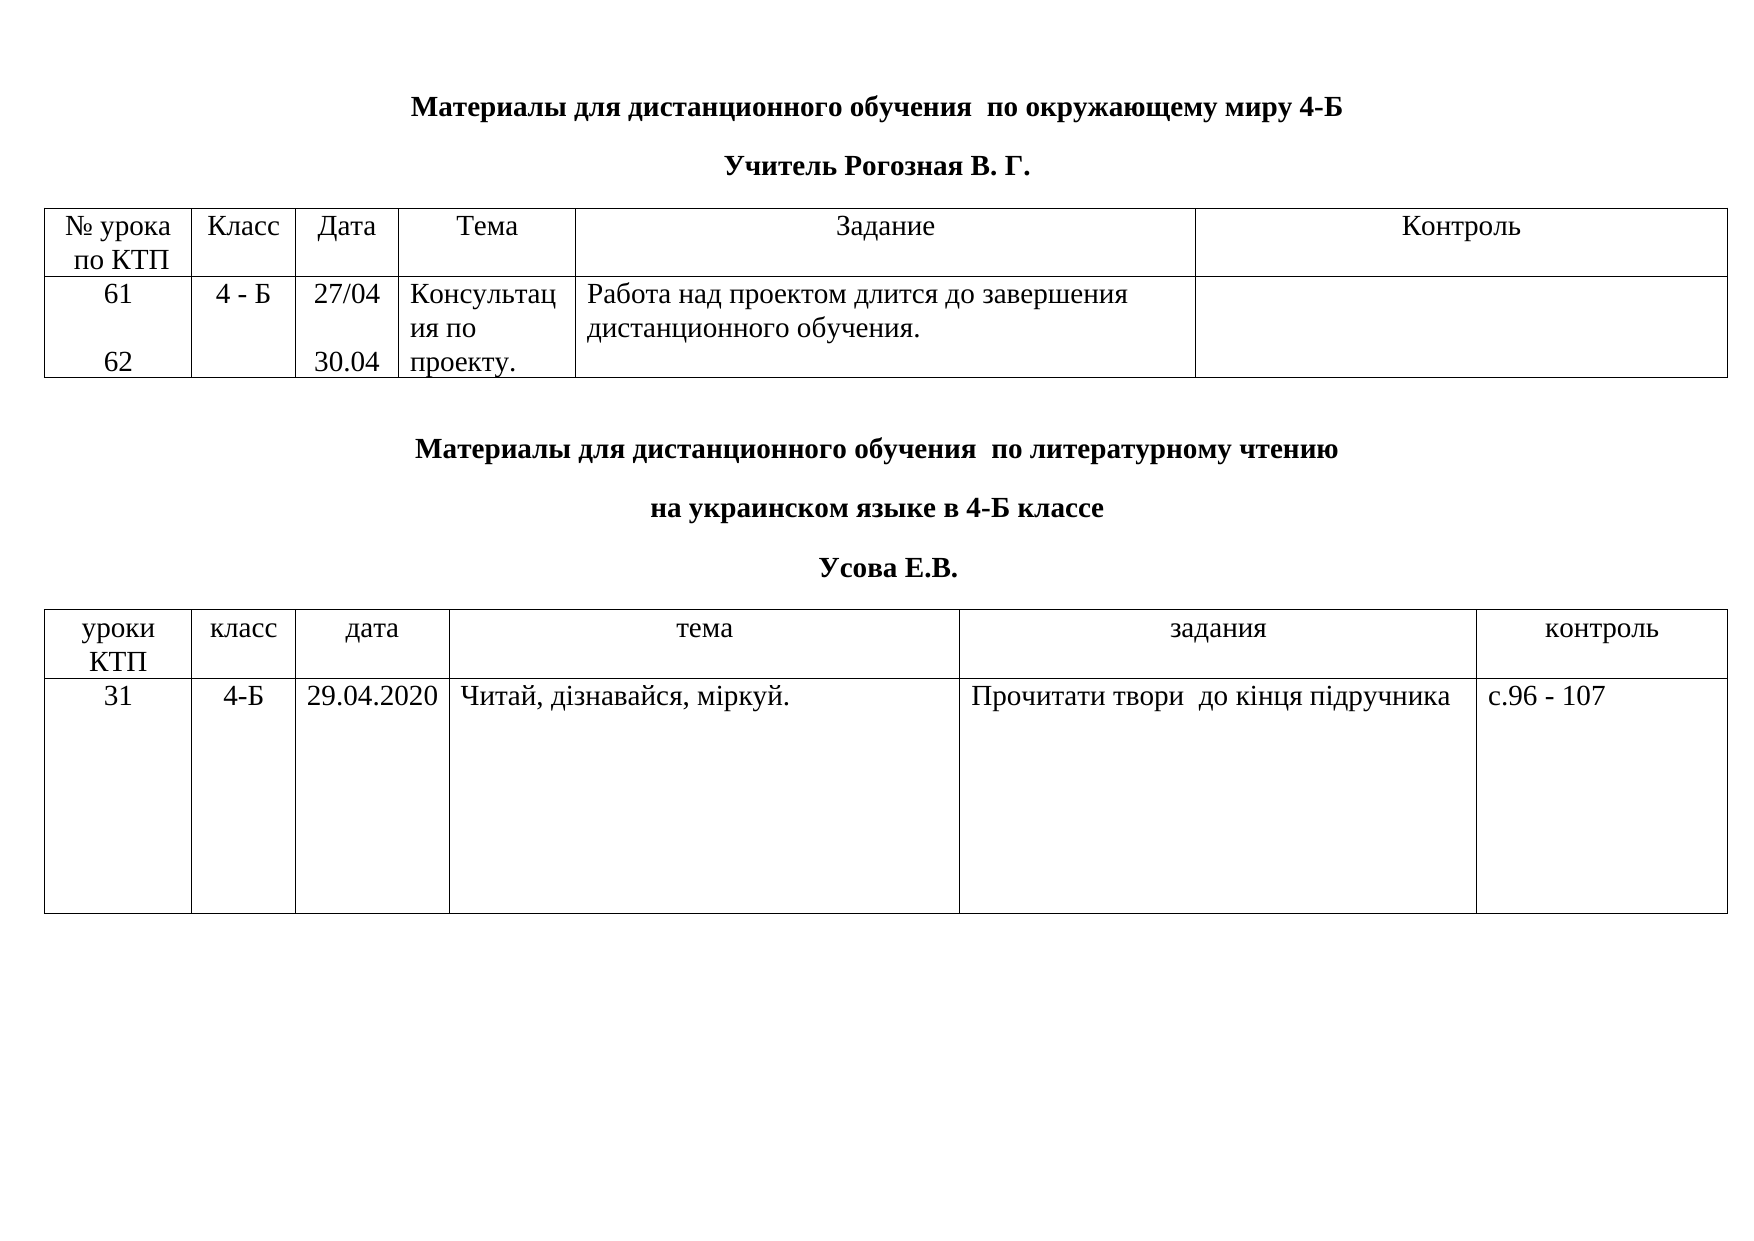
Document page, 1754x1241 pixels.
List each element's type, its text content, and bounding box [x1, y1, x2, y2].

table_header № урока по КТП [45, 209, 191, 276]
table_header задания [960, 610, 1476, 677]
text Материалы для дистанционного обучения по окружающему миру 4-Б [118, 89, 1636, 122]
table_header Тема [399, 209, 575, 276]
table_header Класс [192, 209, 295, 276]
table_cell с.96 - 107 [1477, 679, 1727, 913]
table_cell 4-Б [192, 679, 295, 913]
table_cell 4 - Б [192, 277, 295, 377]
table_cell 29.04.2020 [296, 679, 449, 913]
text на украинском языке в 4-Б классе [118, 491, 1636, 524]
table_header тема [450, 610, 959, 677]
table_header уроки КТП [45, 610, 191, 677]
table_cell Работа над проектом длится до завершения дистанционного обучения. [576, 277, 1195, 377]
table_header Дата [296, 209, 398, 276]
table_cell 27/04 30.04 [296, 277, 398, 377]
table_cell [1196, 277, 1727, 377]
table_header Задание [576, 209, 1195, 276]
table_header Контроль [1196, 209, 1727, 276]
table_cell Прочитати твори до кінця підручника [960, 679, 1476, 913]
table_cell 61 62 [45, 277, 191, 377]
table_header контроль [1477, 610, 1727, 677]
table_header дата [296, 610, 449, 677]
text Усова Е.В. [118, 550, 1636, 583]
table_cell Консультация по проекту. [399, 277, 575, 377]
text Материалы для дистанционного обучения по литературному чтению [118, 431, 1636, 465]
table_cell 31 [45, 679, 191, 913]
table_header класс [192, 610, 295, 677]
text Учитель Рогозная В. Г. [118, 148, 1636, 182]
table_cell Читай, дізнавайся, міркуй. [450, 679, 959, 913]
